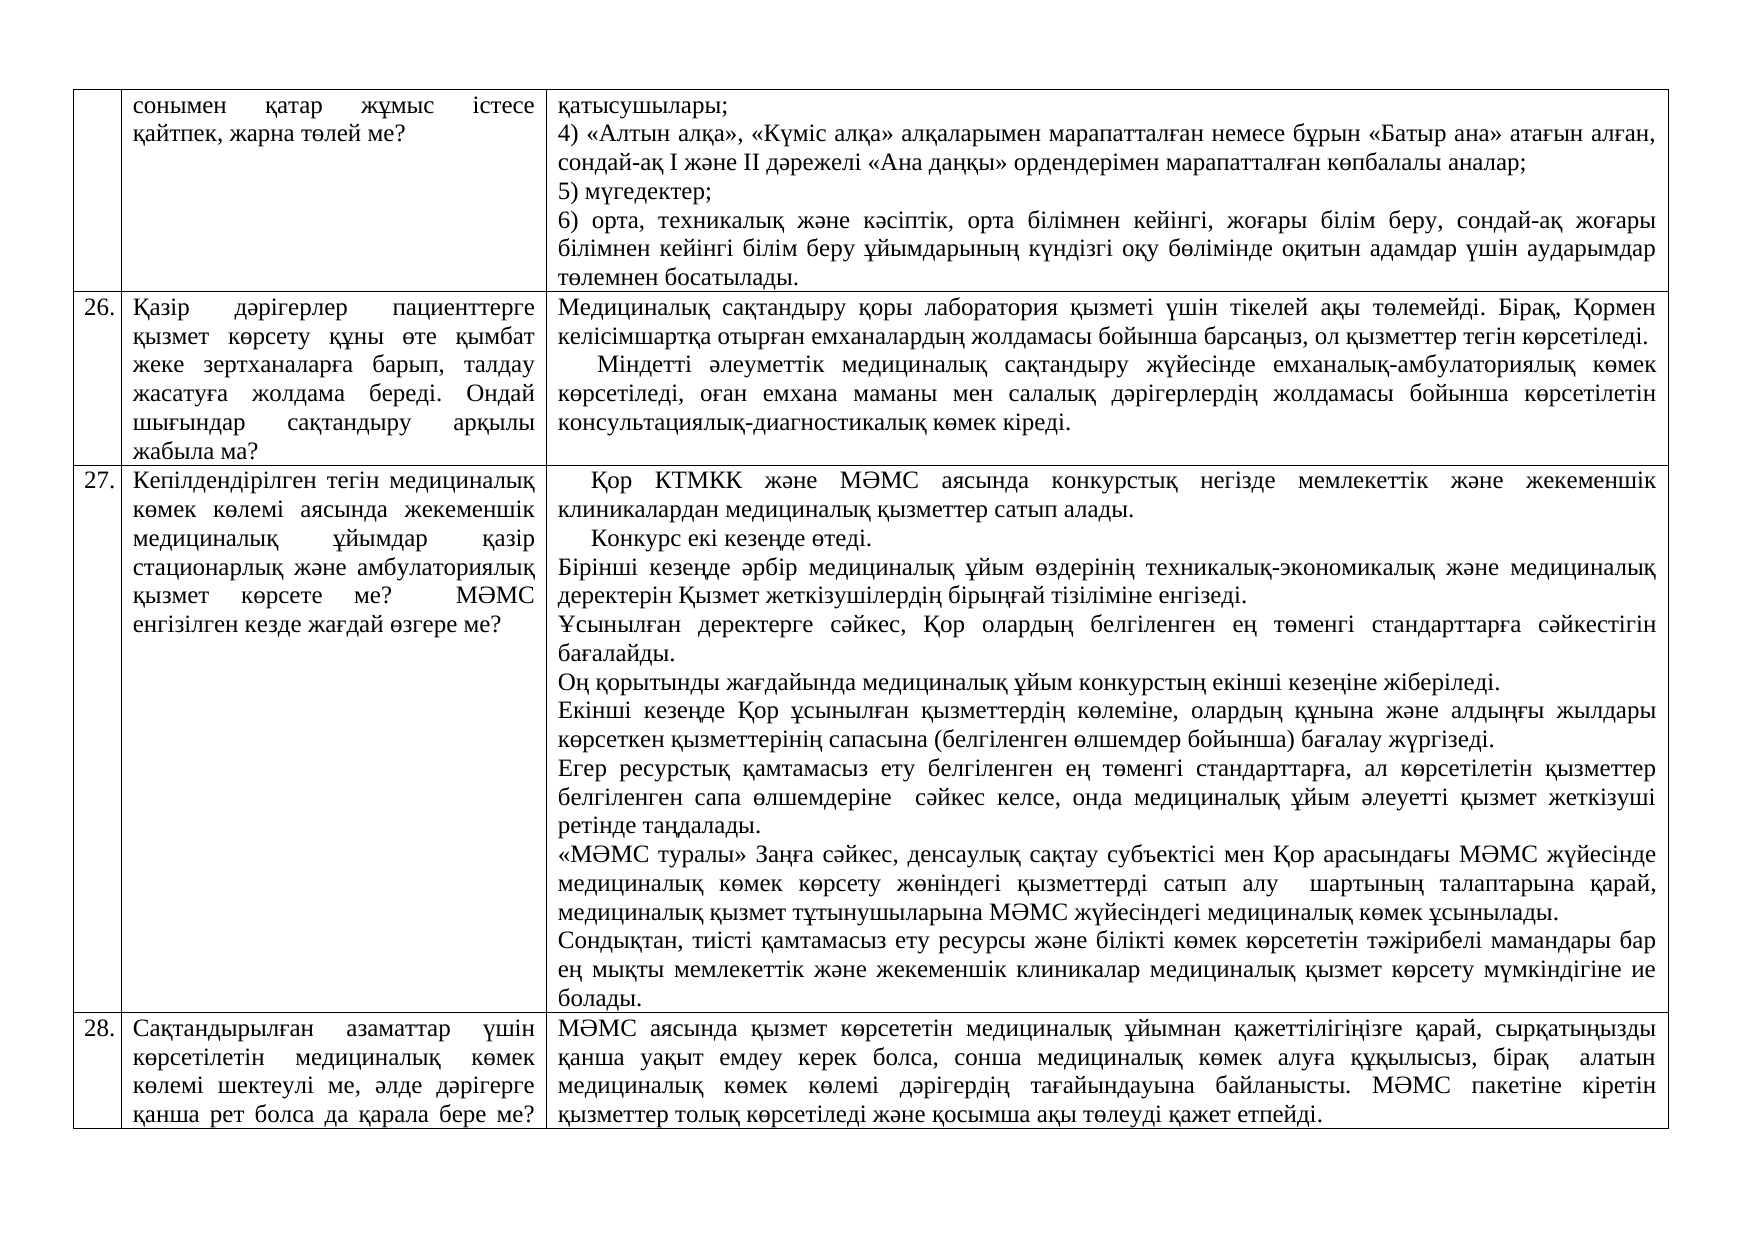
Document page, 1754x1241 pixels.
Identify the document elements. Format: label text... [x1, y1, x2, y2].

table_cell [74, 466, 121, 1012]
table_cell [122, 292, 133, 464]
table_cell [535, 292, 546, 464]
table_cell [74, 90, 121, 291]
table_cell Қор КТМКК және МӘМС аясында конкурстық негізде мемлекеттік және жекеменшік клиникалардан медициналық қызметтер сатып алады. Конкурс екі кезеңде өтеді. Бірінші кезеңде әрбір медициналық ұйым өздерінің техникалық-экономикалық және медициналық деректерін Қызмет жеткізушілердің бірыңғай тізіліміне енгізеді. Ұсынылған деректерге сәйкес, Қор олардың белгіленген ең төменгі стандарттарға сәйкестігін бағалайды. Оң қорытынды жағдайында медициналық ұйым конкурстың екінші кезеңіне жіберіледі. Екінші кезеңде Қор ұсынылған қызметтердің көлеміне, олардың құнына және алдыңғы жылдары көрсеткен қызметтерінің сапасына (белгіленген өлшемдер бойынша) бағалау жүргізеді. Егер ресурстық қамтамасыз ету белгіленген ең төменгі стандарттарға, ал көрсетілетін қызметтер белгіленген сапа өлшемдеріне сәйкес келсе, онда медициналық ұйым әлеуетті қызмет жеткізуші ретінде таңдалады. «МӘМС туралы» Заңға сәйкес, денсаулық сақтау субъектісі мен Қор арасындағы МӘМС жүйесінде медициналық көмек көрсету жөніндегі қызметтерді сатып алу шартының талаптарына қарай, медициналық қызмет тұтынушыларына МӘМС жүйесіндегі медициналық көмек ұсынылады. Сондықтан, тиісті қамтамасыз ету ресурсы және білікті көмек көрсететін тәжірибелі мамандары бар ең мықты мемлекеттік және жекеменшік клиникалар медициналық қызмет көрсету мүмкіндігіне ие болады. [547, 466, 1668, 1012]
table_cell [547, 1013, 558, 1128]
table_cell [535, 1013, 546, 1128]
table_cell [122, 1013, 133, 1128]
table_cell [547, 90, 1668, 291]
table_cell [74, 292, 121, 464]
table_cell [122, 90, 546, 291]
table_cell Кепілдендірілген тегін медициналық көмек көлемі аясында жекеменшік медициналық ұйымдар қазір стационарлық және амбулаториялық қызмет көрсете ме? МӘМС енгізілген кезде жағдай өзгере ме? [122, 466, 546, 1012]
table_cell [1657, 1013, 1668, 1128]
table_cell [74, 1013, 121, 1128]
table_cell Медициналық сақтандыру қоры лаборатория қызметі үшін тікелей ақы төлемейді. Бірақ, Қормен келісімшартқа отырған емханалардың жолдамасы бойынша барсаңыз, ол қызметтер тегін көрсетіледі. Міндетті әлеуметтік медициналық сақтандыру жүйесінде емханалық-амбулаториялық көмек көрсетіледі, оған емхана маманы мен салалық дәрігерлердің жолдамасы бойынша көрсетілетін консультациялық-диагностикалық көмек кіреді. [547, 292, 1668, 464]
